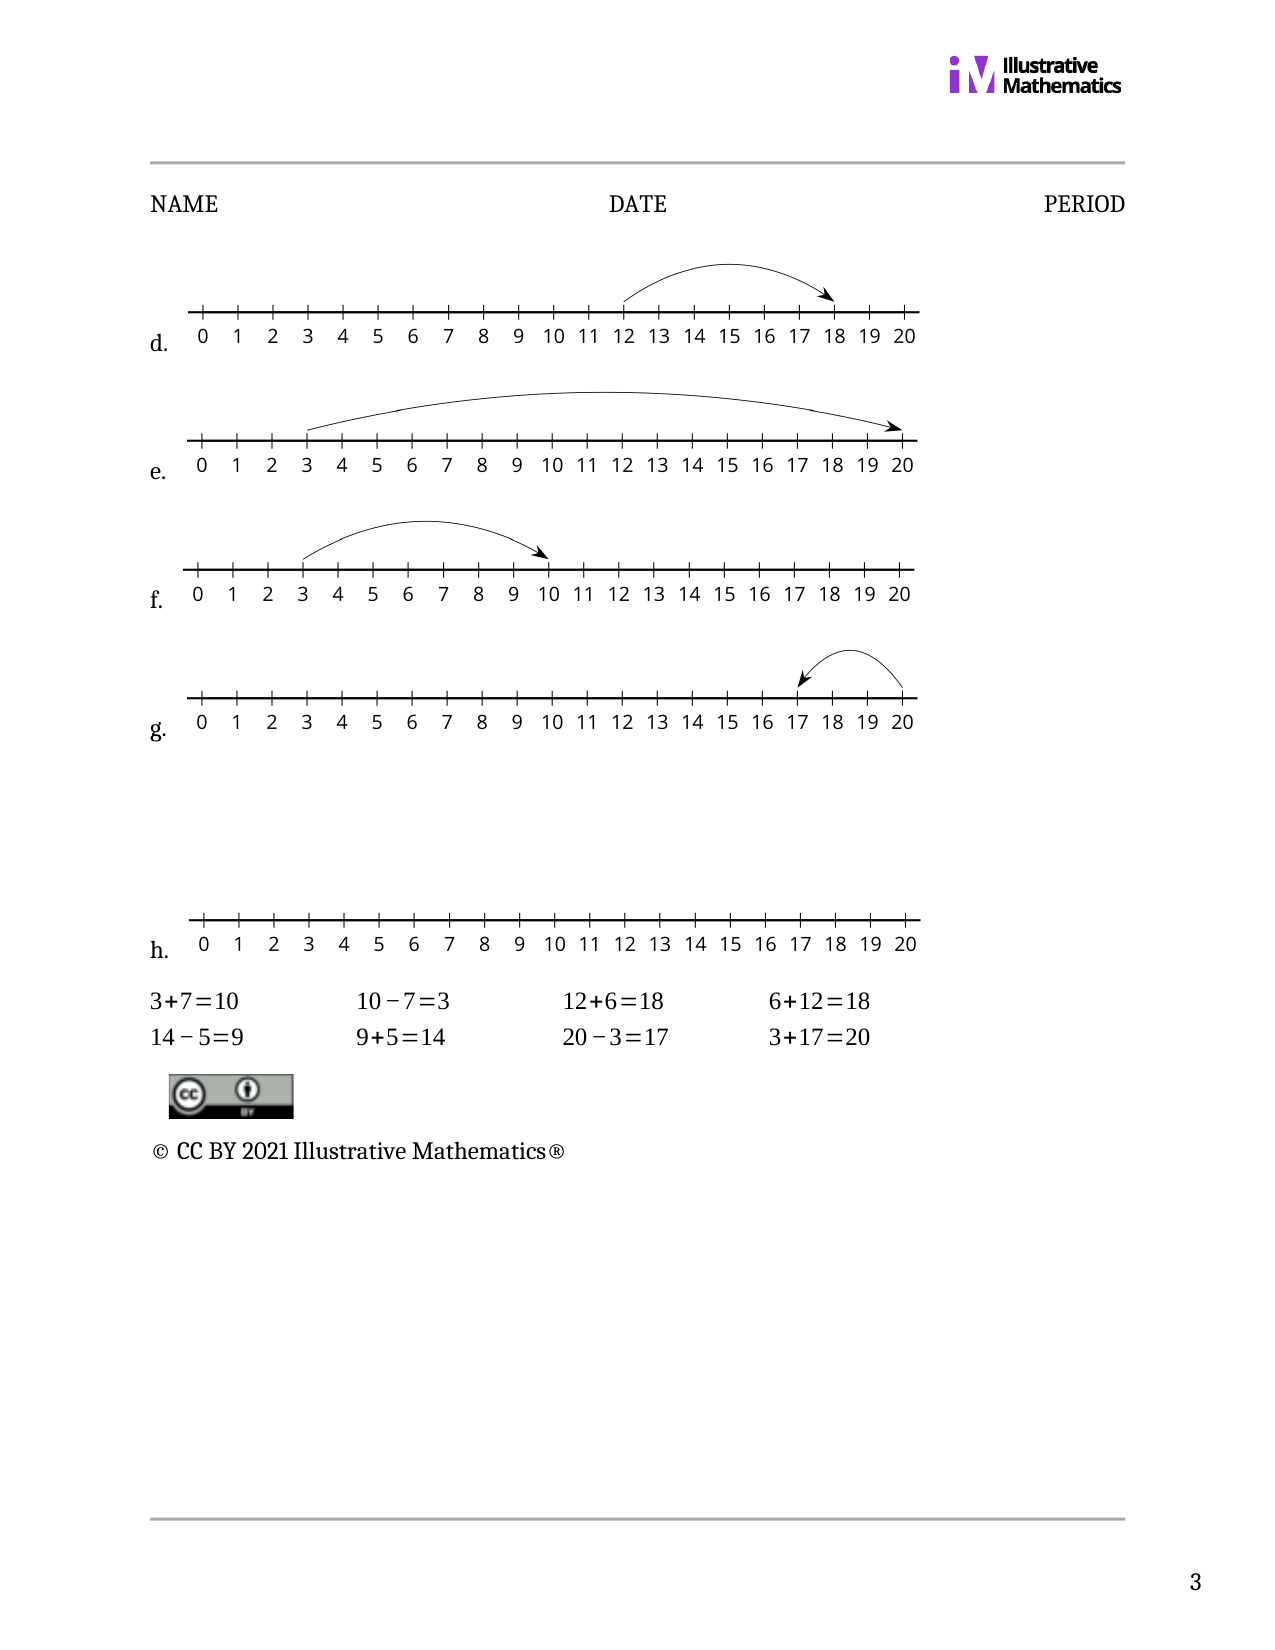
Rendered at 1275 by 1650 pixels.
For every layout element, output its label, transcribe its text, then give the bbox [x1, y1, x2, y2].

table_cell [551, 1020, 757, 1056]
text © CC BY 2021 Illustrative Mathematics® [150, 1137, 1125, 1166]
table_cell [139, 1020, 345, 1056]
picture [168, 1074, 294, 1119]
picture [187, 761, 925, 959]
table_header [345, 983, 551, 1019]
table_header [551, 983, 757, 1019]
table_header [758, 983, 964, 1019]
picture [181, 504, 919, 609]
picture [949, 55, 1121, 93]
picture [187, 247, 924, 351]
picture [185, 633, 922, 737]
table_cell [345, 1020, 551, 1056]
table_header [139, 983, 345, 1019]
picture [185, 376, 922, 480]
table_cell [758, 1020, 964, 1056]
